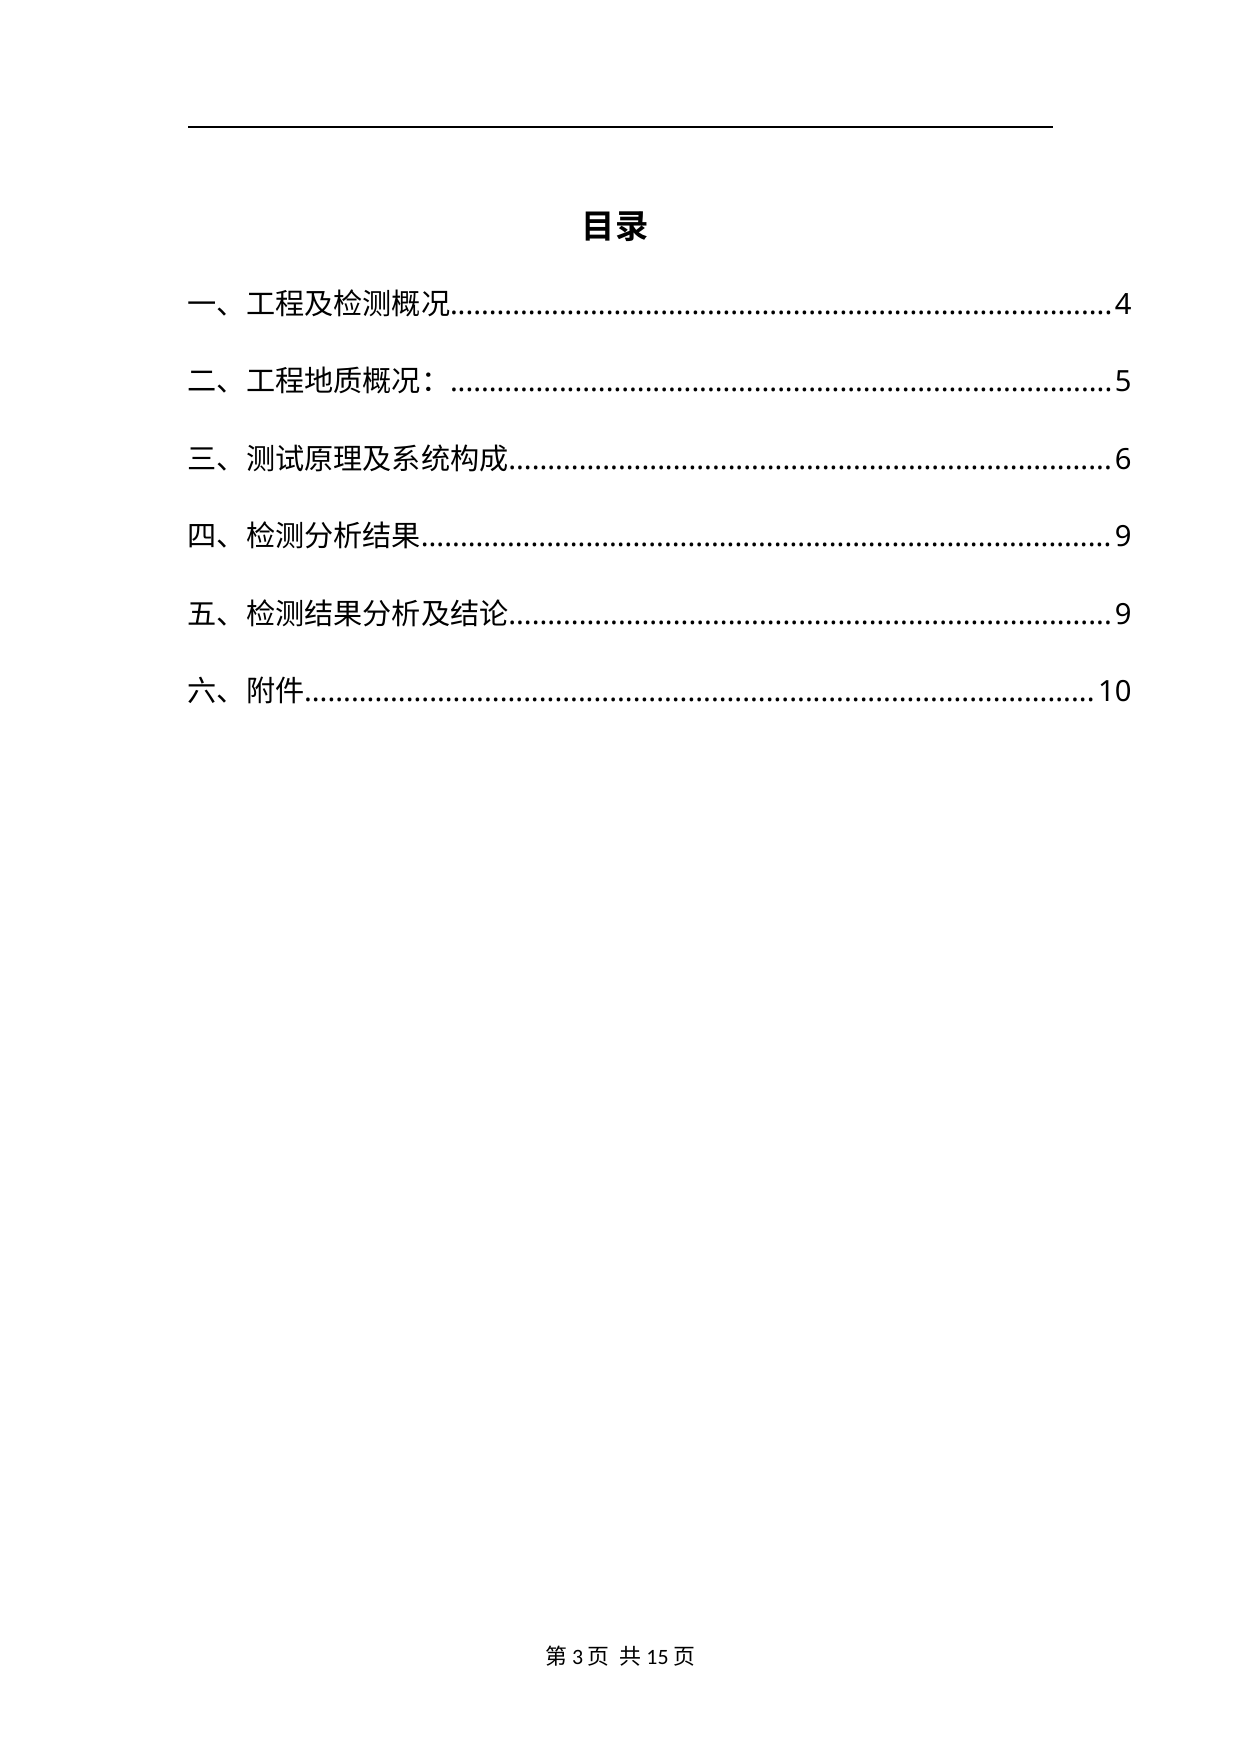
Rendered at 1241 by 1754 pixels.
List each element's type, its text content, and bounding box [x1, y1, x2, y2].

text 二、工程地质概况： 5 [187, 347, 1053, 412]
text 目录 [177, 192, 1053, 257]
text 三、测试原理及系统构成 6 [187, 424, 1053, 489]
text 一、工程及检测概况 4 [187, 269, 1053, 334]
text 四、检测分析结果 9 [187, 502, 1053, 567]
text 五、检测结果分析及结论 9 [187, 579, 1053, 644]
text 六、附件 10 [187, 657, 1053, 722]
